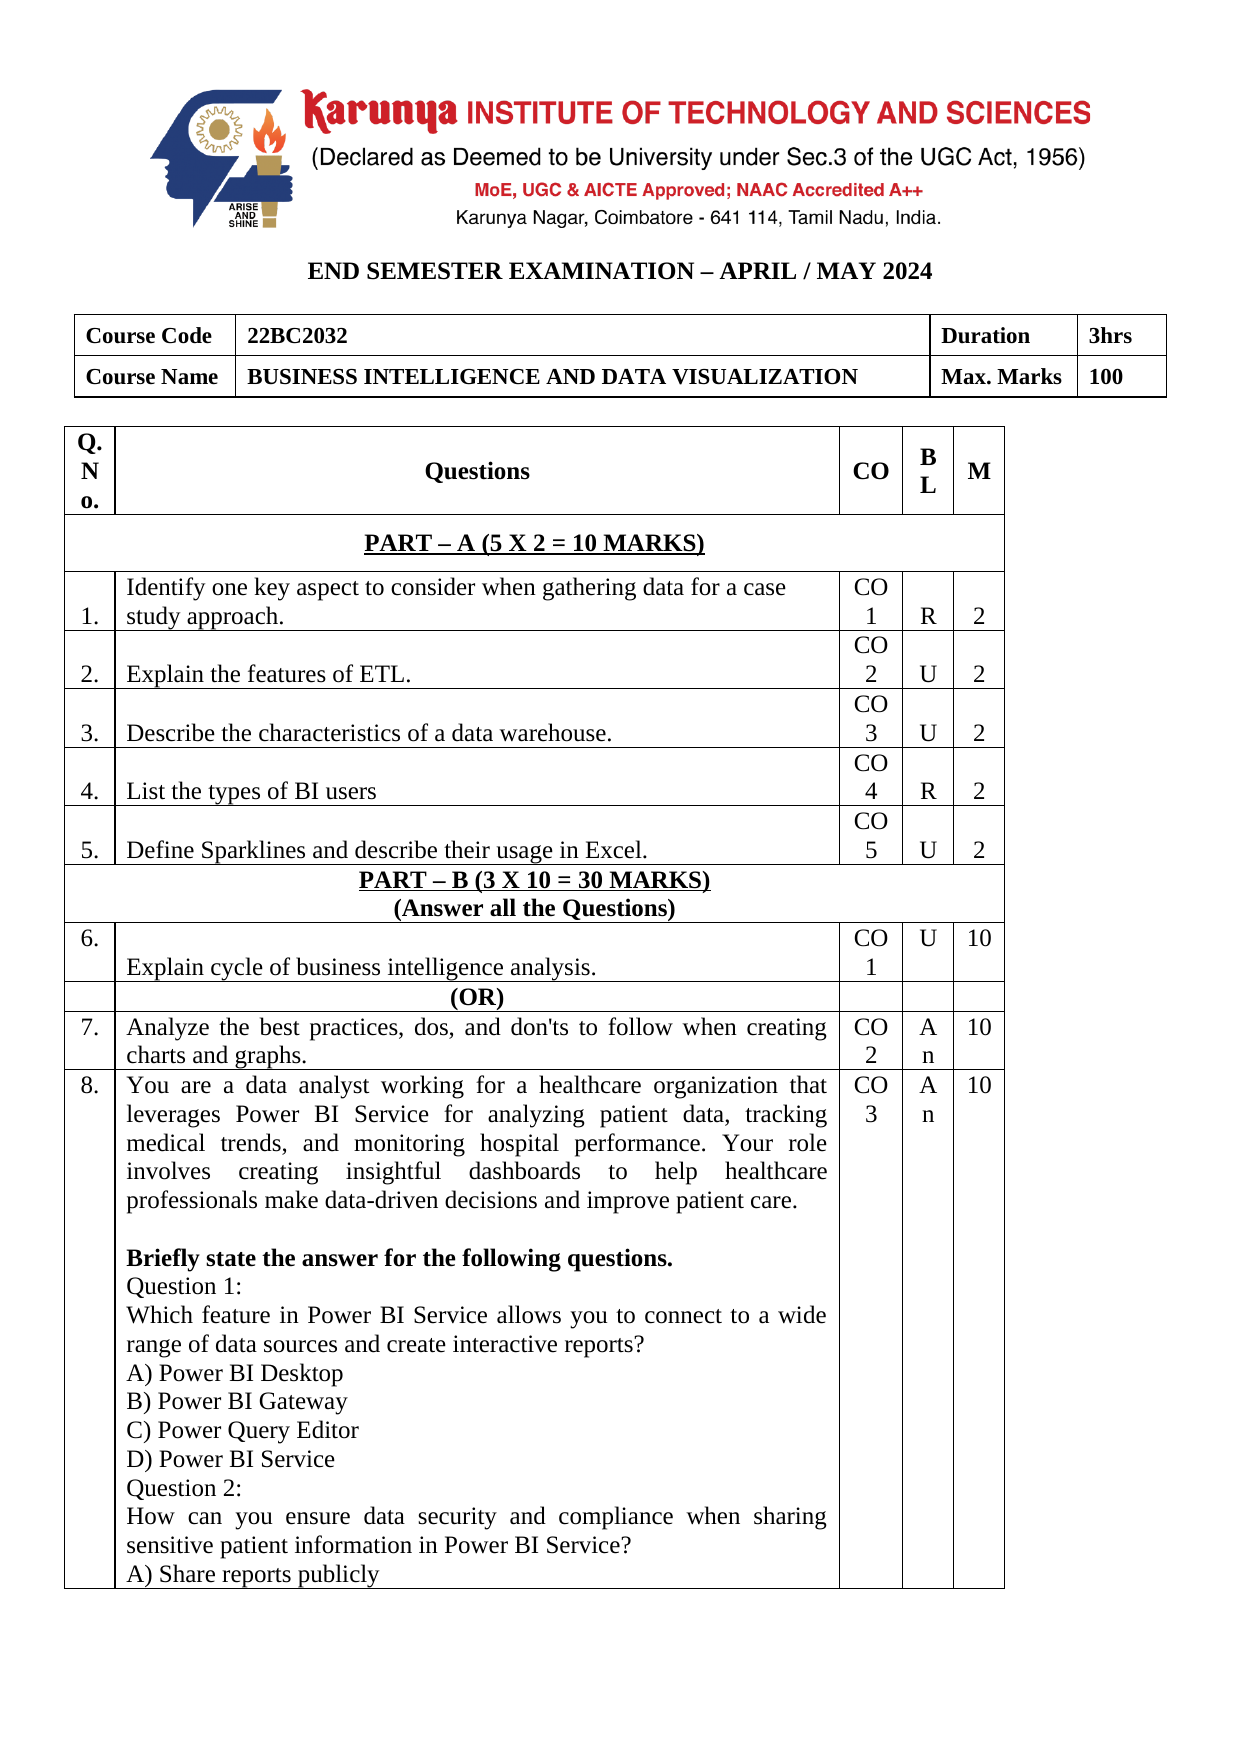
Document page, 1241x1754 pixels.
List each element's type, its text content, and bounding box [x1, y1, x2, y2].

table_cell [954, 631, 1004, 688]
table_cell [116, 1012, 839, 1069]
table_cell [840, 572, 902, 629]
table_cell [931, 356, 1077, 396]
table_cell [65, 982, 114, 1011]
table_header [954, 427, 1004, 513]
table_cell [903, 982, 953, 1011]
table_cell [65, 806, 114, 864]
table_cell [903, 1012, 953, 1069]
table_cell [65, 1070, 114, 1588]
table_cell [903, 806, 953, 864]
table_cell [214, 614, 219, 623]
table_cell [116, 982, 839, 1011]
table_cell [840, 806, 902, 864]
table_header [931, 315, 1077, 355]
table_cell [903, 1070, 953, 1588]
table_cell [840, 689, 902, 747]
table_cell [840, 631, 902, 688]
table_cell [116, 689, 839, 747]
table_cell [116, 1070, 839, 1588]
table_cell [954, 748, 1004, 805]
picture [150, 89, 1091, 228]
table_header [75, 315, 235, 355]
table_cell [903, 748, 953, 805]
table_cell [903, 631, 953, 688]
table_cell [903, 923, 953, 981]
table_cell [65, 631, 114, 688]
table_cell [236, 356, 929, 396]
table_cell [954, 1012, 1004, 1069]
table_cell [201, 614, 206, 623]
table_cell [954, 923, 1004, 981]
text END SEMESTER EXAMINATION – APRIL / MAY 2024 [150, 256, 1090, 285]
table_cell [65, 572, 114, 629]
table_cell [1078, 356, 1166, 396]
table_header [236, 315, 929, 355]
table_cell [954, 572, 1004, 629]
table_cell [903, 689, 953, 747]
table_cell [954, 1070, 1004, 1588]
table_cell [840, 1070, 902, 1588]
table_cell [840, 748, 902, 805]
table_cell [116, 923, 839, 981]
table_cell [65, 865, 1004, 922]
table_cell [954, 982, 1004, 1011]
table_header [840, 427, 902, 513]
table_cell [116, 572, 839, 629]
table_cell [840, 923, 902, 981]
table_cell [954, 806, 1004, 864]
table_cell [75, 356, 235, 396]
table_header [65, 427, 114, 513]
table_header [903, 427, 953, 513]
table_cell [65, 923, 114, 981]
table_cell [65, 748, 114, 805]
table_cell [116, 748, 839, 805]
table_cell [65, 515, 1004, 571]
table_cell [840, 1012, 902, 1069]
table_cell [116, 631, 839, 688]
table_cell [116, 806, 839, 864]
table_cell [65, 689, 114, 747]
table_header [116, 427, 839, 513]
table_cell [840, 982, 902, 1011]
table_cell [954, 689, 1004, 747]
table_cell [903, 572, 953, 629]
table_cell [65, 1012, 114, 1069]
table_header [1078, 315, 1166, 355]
